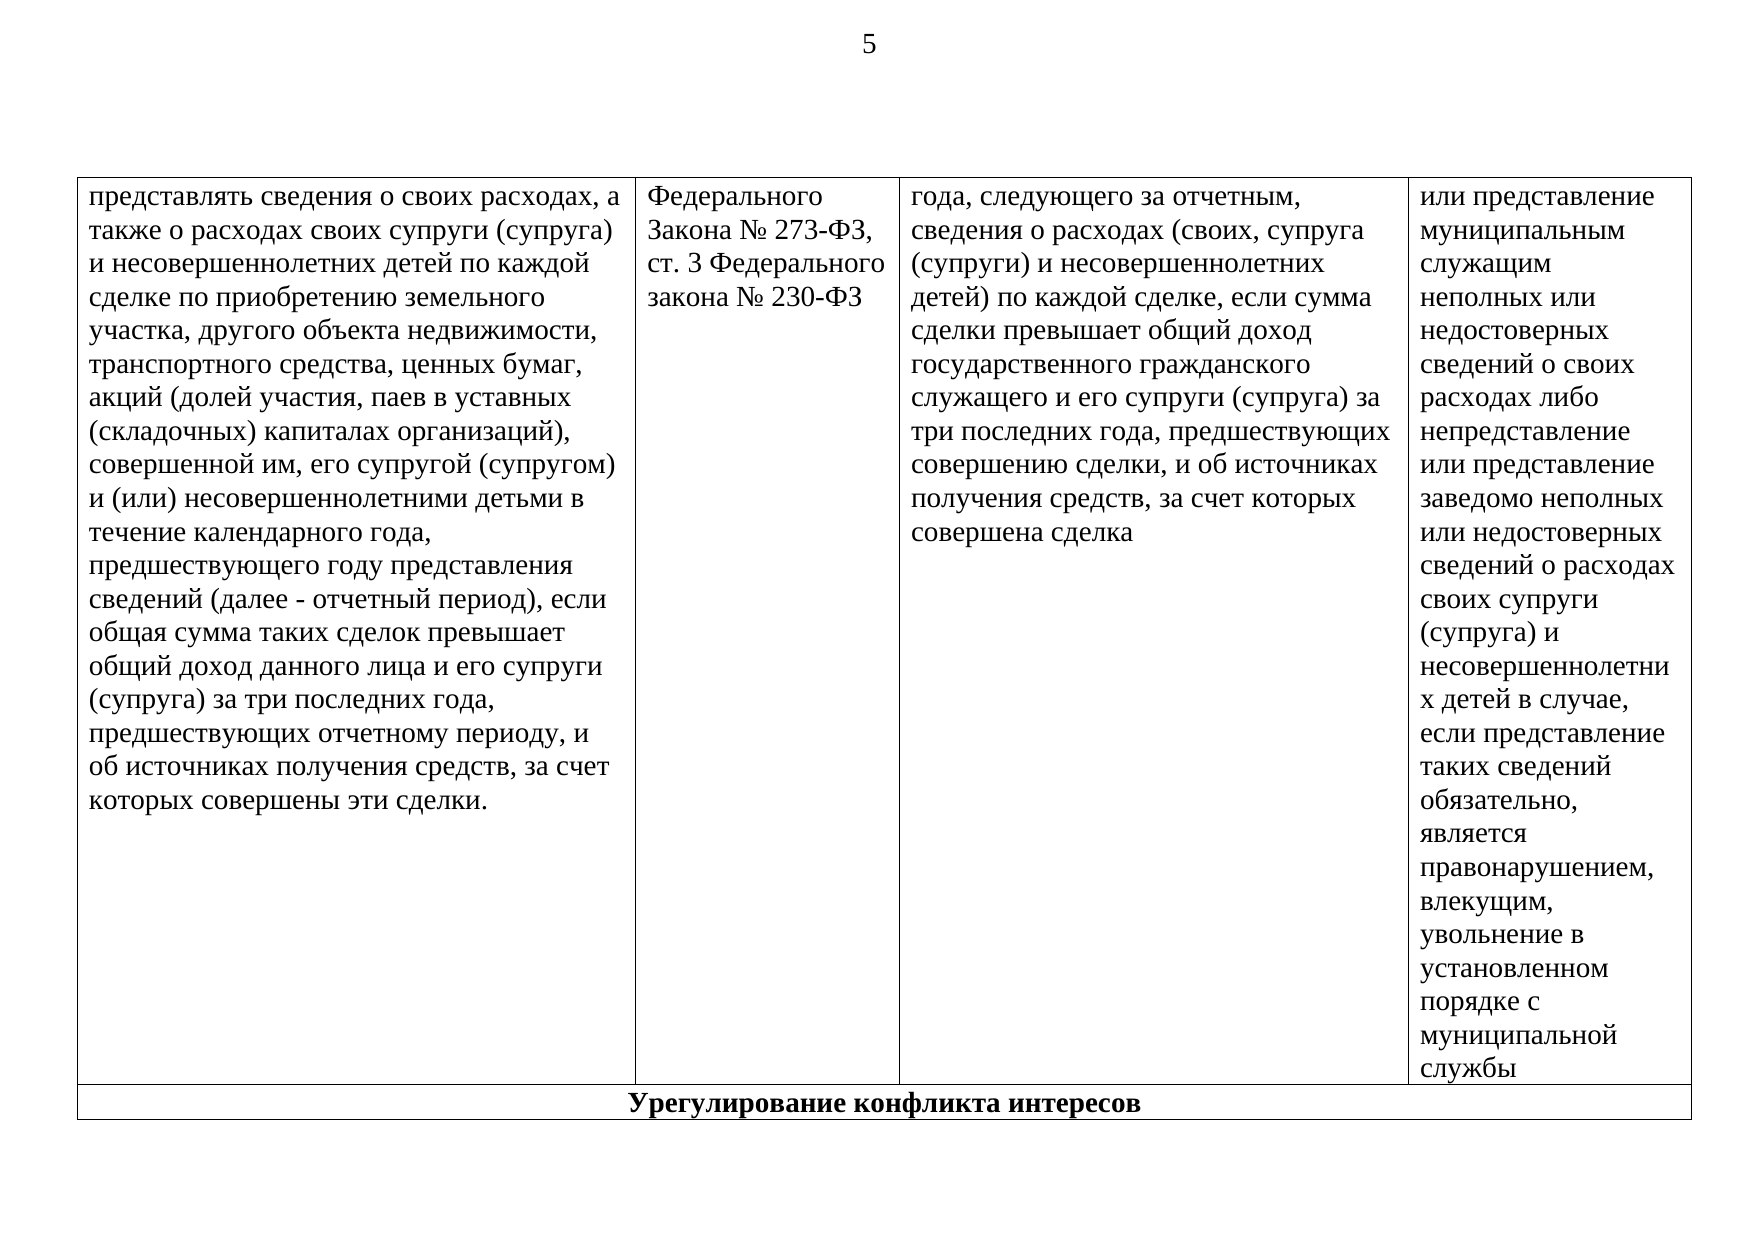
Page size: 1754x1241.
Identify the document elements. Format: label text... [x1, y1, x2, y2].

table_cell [900, 178, 1408, 1084]
table_cell Урегулирование конфликта интересов [78, 1085, 1691, 1118]
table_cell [636, 178, 899, 1084]
